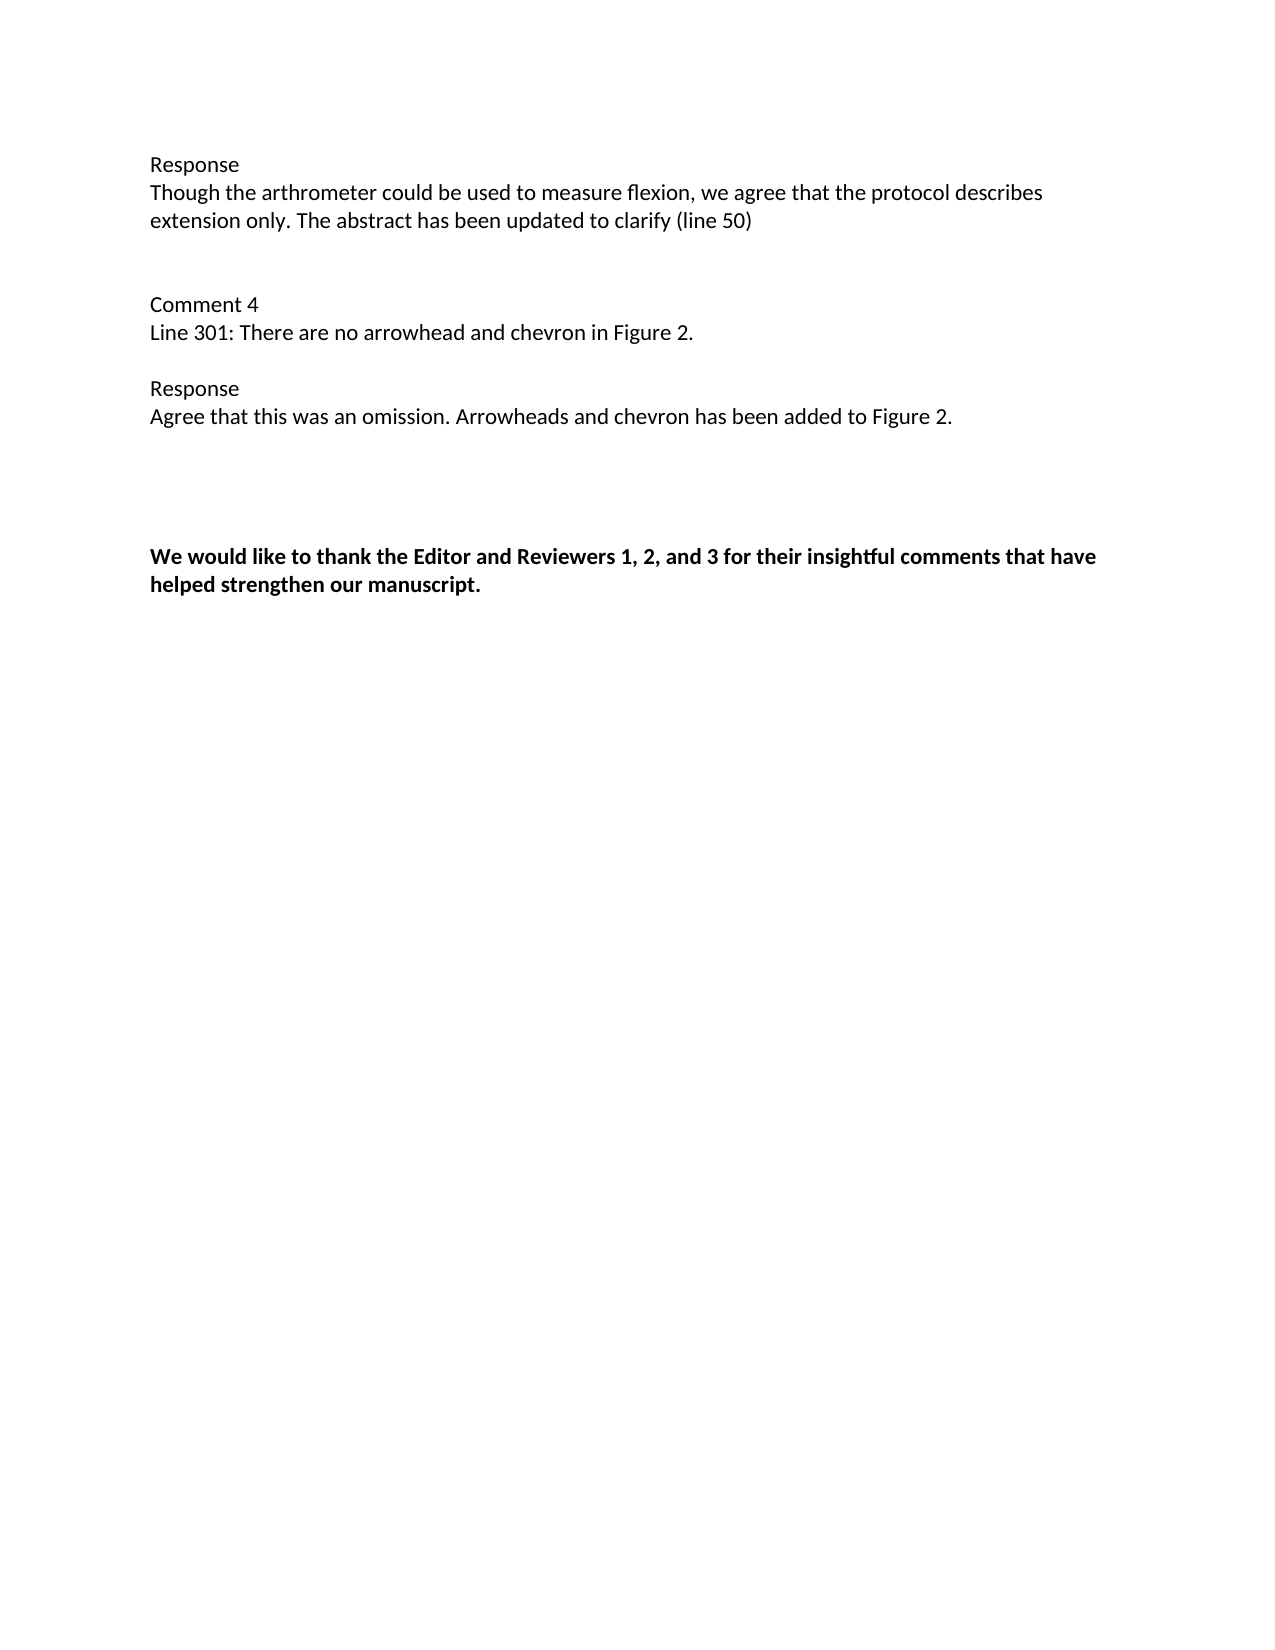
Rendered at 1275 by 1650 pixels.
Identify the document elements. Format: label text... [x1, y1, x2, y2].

text Line 301: There are no arrowhead and chevron in Figure 2. [150, 318, 1125, 346]
text Response [150, 150, 1125, 178]
text Agree that this was an omission. Arrowheads and chevron has been added to Figure 2. [150, 402, 1125, 430]
text Response [150, 374, 1125, 402]
text We would like to thank the Editor and Reviewers 1, 2, and 3 for their insightful comments that have helped strengthen our manuscript. [150, 542, 1125, 598]
text Though the arthrometer could be used to measure flexion, we agree that the protocol describes extension only. The abstract has been updated to clarify (line 50) [150, 178, 1125, 234]
text Comment 4 [150, 290, 1125, 318]
